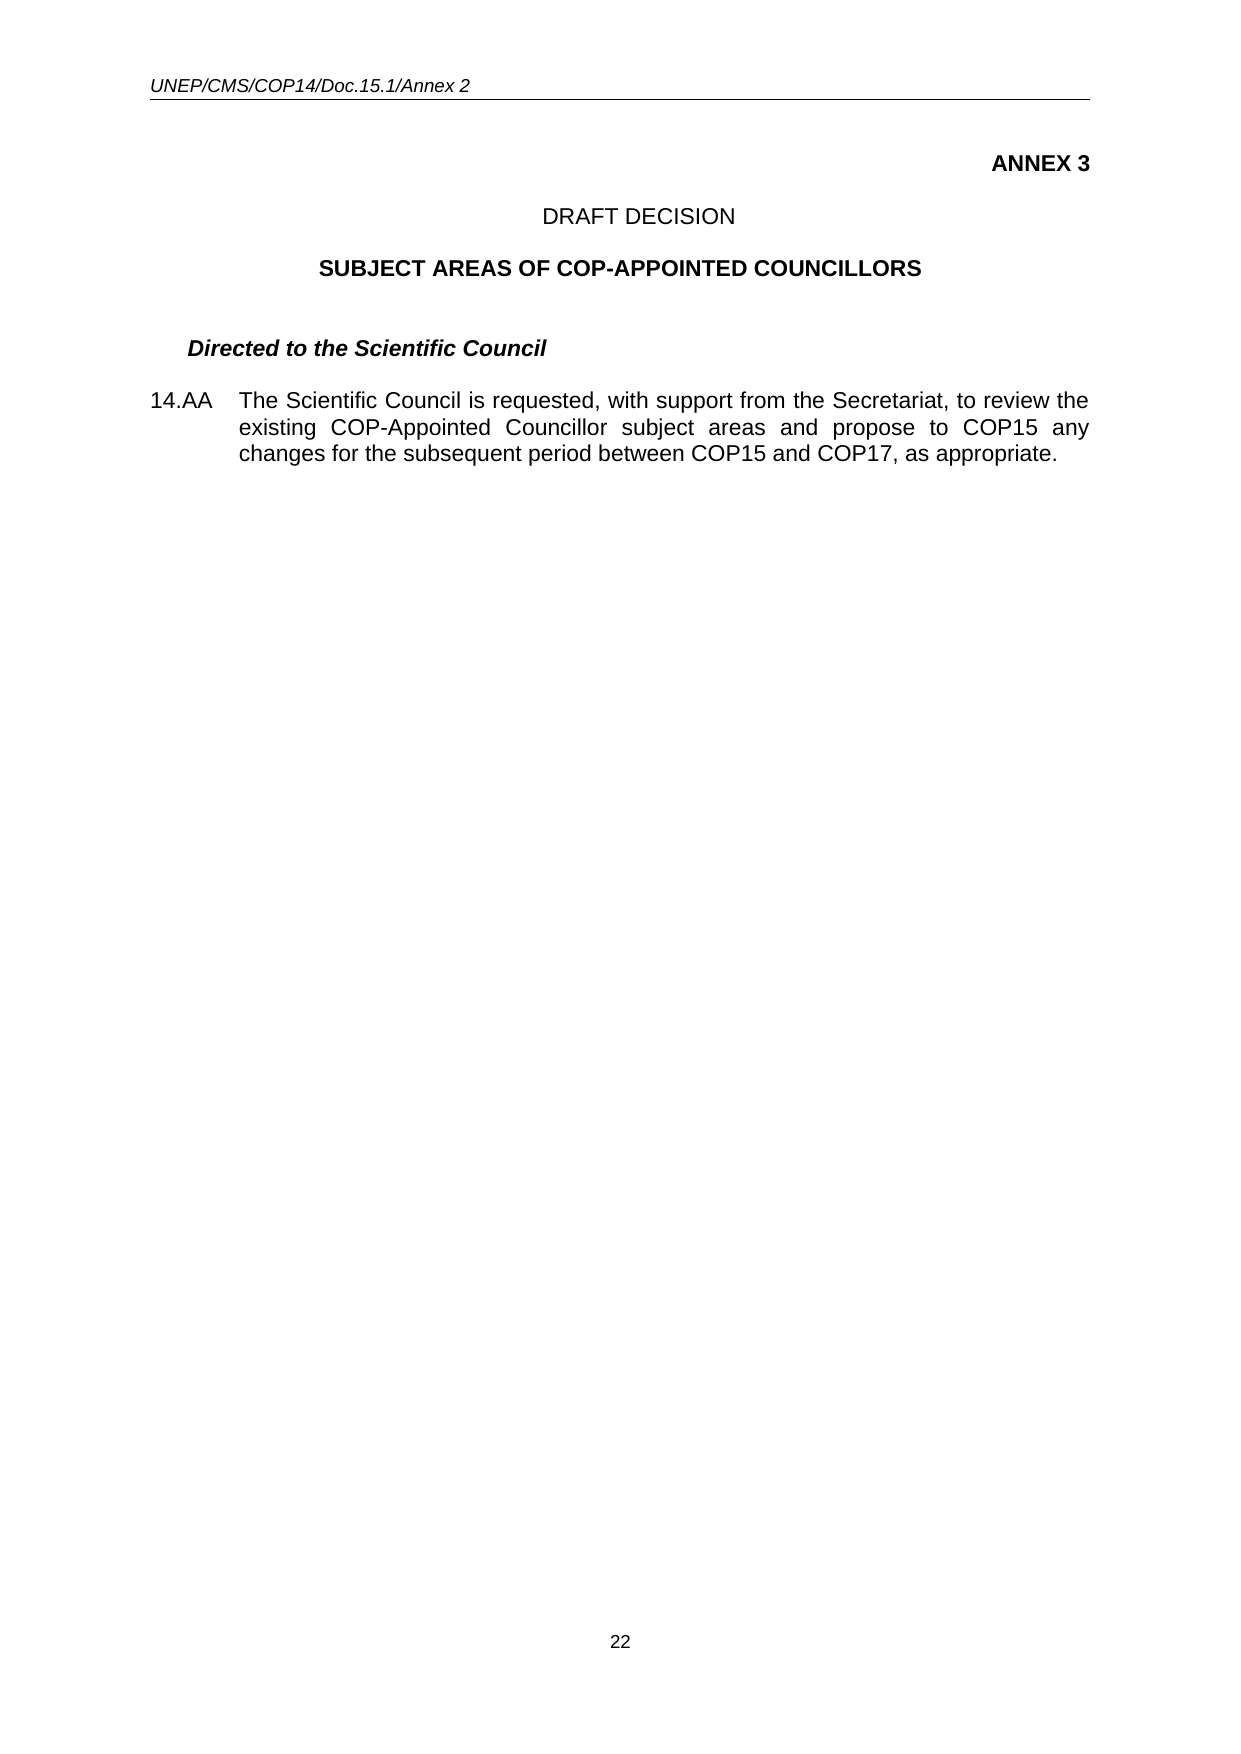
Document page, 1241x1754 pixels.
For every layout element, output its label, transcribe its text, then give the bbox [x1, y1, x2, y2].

text Directed to the Scientific Council [187, 334, 1090, 361]
text DRAFT DECISION [187, 203, 1090, 229]
text ANNEX 3 [187, 150, 1090, 176]
text SUBJECT AREAS OF COP-APPOINTED COUNCILLORS [150, 255, 1090, 282]
text 14.AA The Scientific Council is requested, with support from the Secretariat, to review the existing COP-Appointed Councillor subject areas and propose to COP15 any changes for the subsequent period between COP15 and COP17, as appropriate. [150, 387, 1090, 466]
